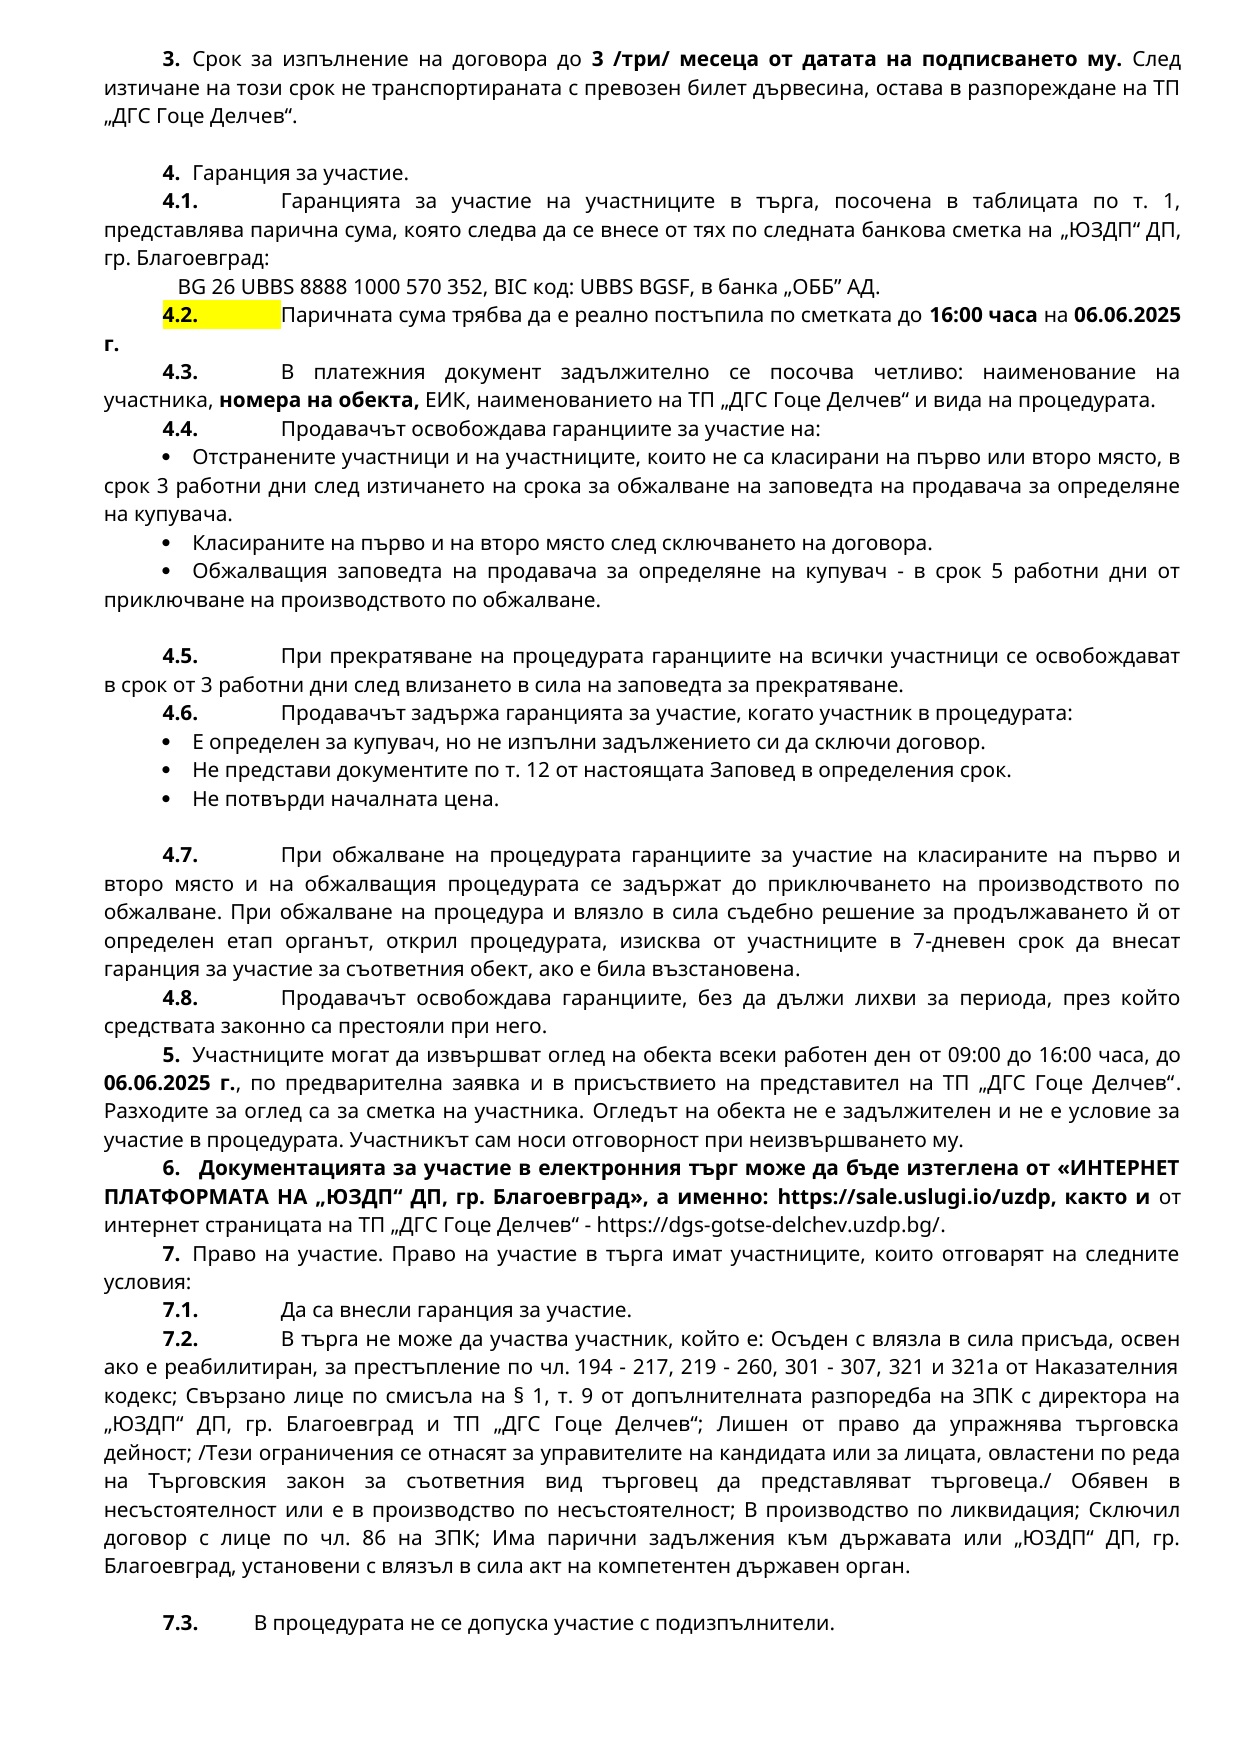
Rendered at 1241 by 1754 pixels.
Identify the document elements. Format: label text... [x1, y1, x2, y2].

list Обжалващия заповедта на продавача за определяне на купувач - в срок 5 работни дни от приключване на производството по обжалване. [103, 556, 1181, 613]
list Класираните на първо и на второ място след сключването на договора. [103, 528, 1181, 556]
list При прекратяване на процедурата гаранциите на всички участници се освобождават в срок от 3 работни дни след влизането в сила на заповедта за прекратяване. [103, 642, 1181, 698]
list Е определен за купувач, но не изпълни задължението си да сключи договор. [103, 727, 1181, 755]
list Не потвърди началната цена. [103, 784, 1181, 812]
list BG 26 UBBS 8888 1000 570 352, BIC код: UBBS BGSF, в банка „ОББ” АД. [103, 272, 1181, 300]
list Продавачът задържа гаранцията за участие, когато участник в процедурата: [103, 698, 1181, 727]
list Участниците могат да извършват оглед на обекта всеки работен ден от 09:00 до 16:00 часа, до 06.06.2025 г., по предварителна заявка и в присъствието на представител на ТП „ДГС Гоце Делчев“. Разходите за оглед са за сметка на участника. Огледът на обекта не е задължителен и не е условие за участие в процедурата. Участникът сам носи отговорност при неизвършването му. [103, 1040, 1181, 1153]
list Продавачът освобождава гаранциите за участие на: [103, 414, 1181, 442]
list В платежния документ задължително се посочва четливо: наименование на участника, номера на обекта, ЕИК, наименованието на ТП „ДГС Гоце Делчев“ и вида на процедурата. [103, 357, 1181, 414]
list Гаранцията за участие на участниците в търга, посочена в таблицата по т. 1, представлява парична сума, която следва да се внесе от тях по следната банкова сметка на „ЮЗДП“ ДП, гр. Благоевград: [103, 187, 1181, 272]
list В търга не може да участва участник, който е: Осъден с влязла в сила присъда, освен ако е реабилитиран, за престъпление по чл. 194 - 217, 219 - 260, 301 - 307, 321 и 321а от Наказателния кодекс; Свързано лице по смисъла на § 1, т. 9 от допълнителната разпоредба на ЗПК с директора на „ЮЗДП“ ДП, гр. Благоевград и ТП „ДГС Гоце Делчев“; Лишен от право да упражнява търговска дейност; /Тези ограничения се отнасят за управителите на кандидата или за лицата, овластени по реда на Търговския закон за съответния вид търговец да представляват търговеца./ Обявен в несъстоятелност или е в производство по несъстоятелност; В производство по ликвидация; Сключил договор с лице по чл. 86 на ЗПК; Има парични задължения към държавата или „ЮЗДП“ ДП, гр. Благоевград, установени с влязъл в сила акт на компетентен държавен орган. [103, 1324, 1181, 1580]
list Право на участие. Право на участие в търга имат участниците, които отговарят на следните условия: [103, 1239, 1181, 1296]
list Да са внесли гаранция за участие. [103, 1296, 1181, 1324]
list Продавачът освобождава гаранциите, без да дължи лихви за периода, през който средствата законно са престояли при него. [103, 983, 1181, 1040]
list Срок за изпълнение на договора до 3 /три/ месеца от датата на подписването му. След изтичане на този срок не транспортираната с превозен билет дървесина, остава в разпореждане на ТП „ДГС Гоце Делчев“. [103, 44, 1181, 130]
list Документацията за участие в електронния търг може да бъде изтеглена от «ИНТЕРНЕТ ПЛАТФОРМАТА НА „ЮЗДП“ ДП, гр. Благоевград», а именно: https://sale.uslugi.io/uzdp, както и от интернет страницата на ТП „ДГС Гоце Делчев“ - https://dgs-gotse-delchev.uzdp.bg/. [103, 1153, 1181, 1239]
list Гаранция за участие. [103, 158, 1181, 187]
text 7.3. В процедурата не се допуска участие с подизпълнители. [103, 1608, 1181, 1637]
list При обжалване на процедурата гаранциите за участие на класираните на първо и второ място и на обжалващия процедурата се задържат до приключването на производството по обжалване. При обжалване на процедура и влязло в сила съдебно решение за продължаването й от определен етап органът, открил процедурата, изисква от участниците в 7-дневен срок да внесат гаранция за участие за съответния обект, ако е била възстановена. [103, 841, 1181, 983]
list Паричната сума трябва да е реално постъпила по сметката до 16:00 часа на 06.06.2025 г. [103, 300, 1181, 357]
list Отстранените участници и на участниците, които не са класирани на първо или второ място, в срок 3 работни дни след изтичането на срока за обжалване на заповедта на продавача за определяне на купувача. [103, 442, 1181, 528]
list Не представи документите по т. 12 от настоящата Заповед в определения срок. [103, 755, 1181, 784]
